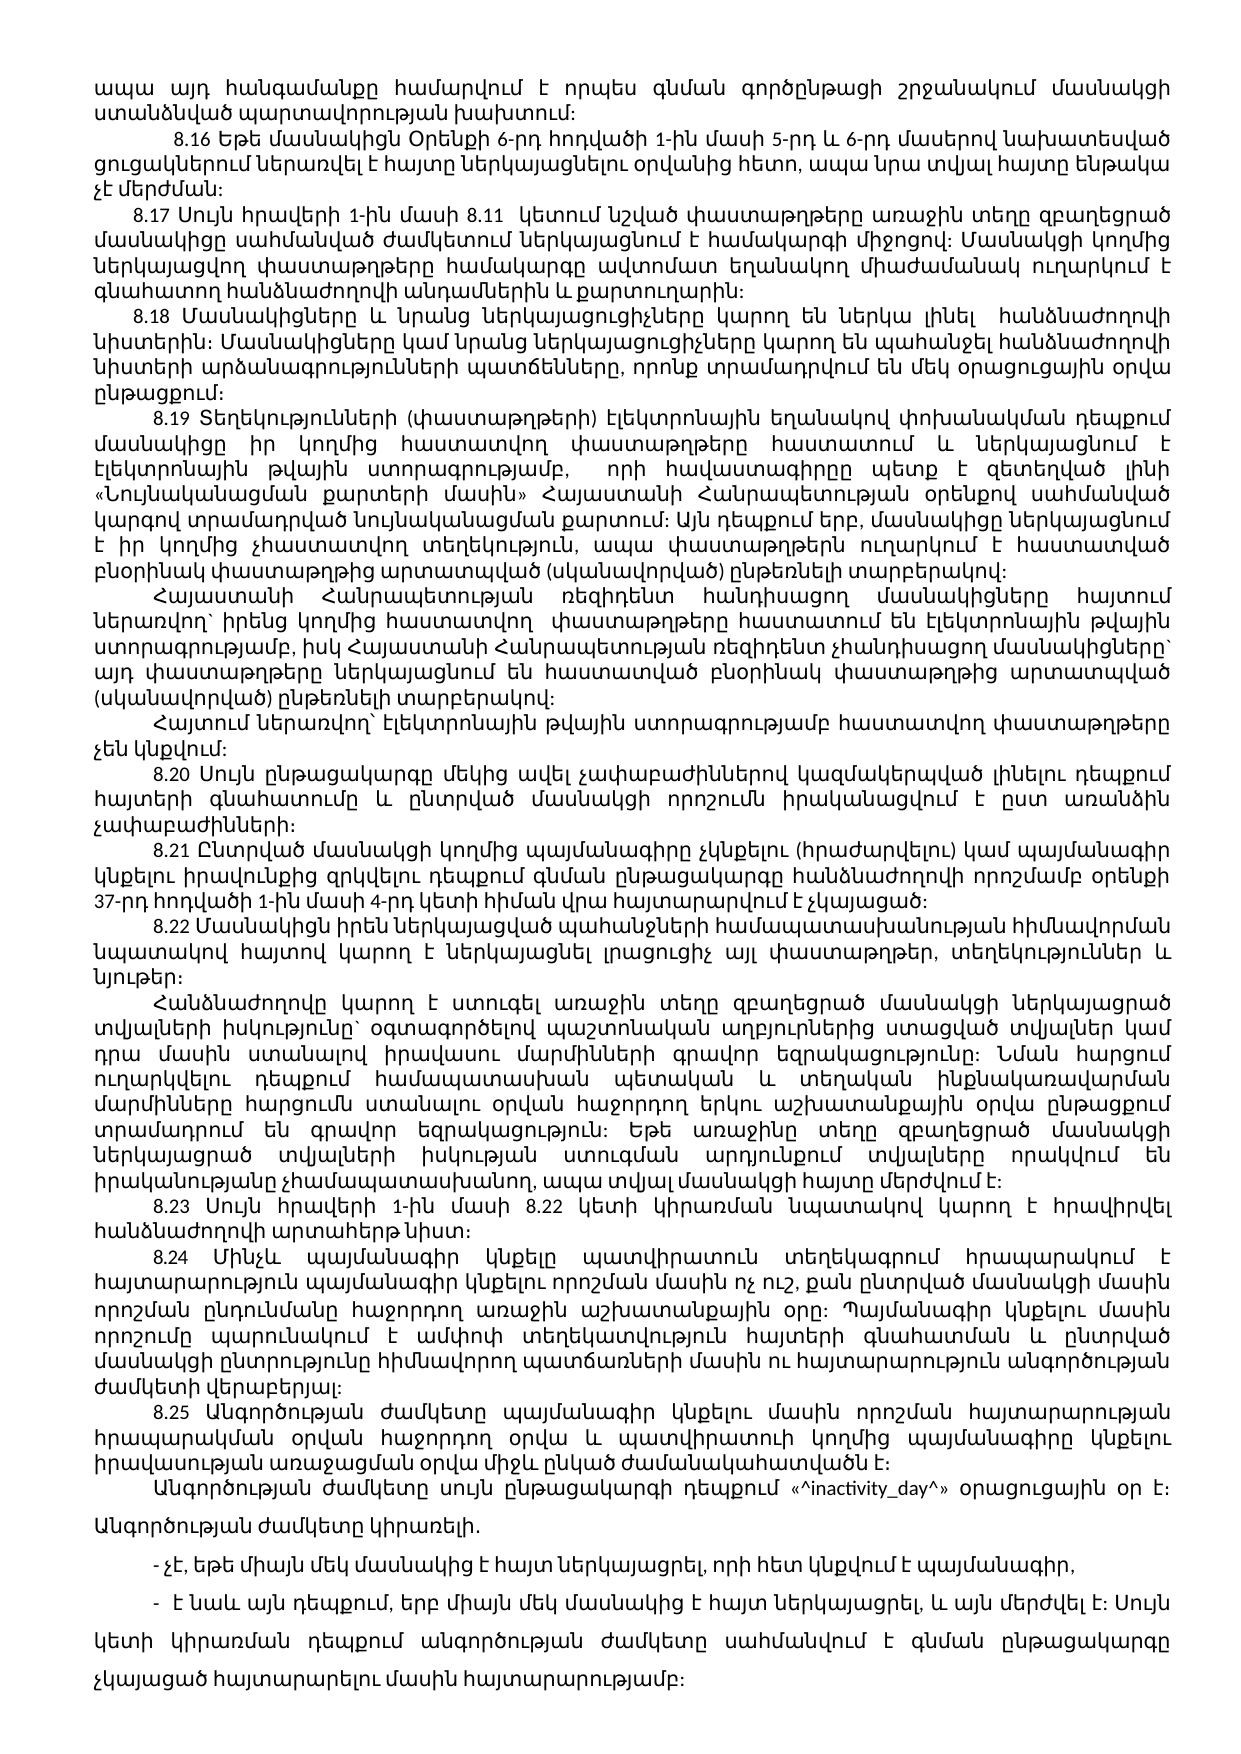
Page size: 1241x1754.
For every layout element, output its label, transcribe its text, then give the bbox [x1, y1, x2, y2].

text Հանձնաժողովը կարող է ստուգել առաջին տեղը զբաղեցրած մասնակցի ներկայացրած տվյալների իսկությունը` օգտագործելով պաշտոնական աղբյուրներից ստացված տվյալներ կամ դրա մասին ստանալով իրավասու մարմինների գրավոր եզրակացությունը: Նման հարցում ուղարկվելու դեպքում համապատասխան պետական և տեղական ինքնակառավարման մարմինները հարցումն ստանալու օրվան հաջորդող երկու աշխատանքային օրվա ընթացքում տրամադրում են գրավոր եզրակացություն: Եթե առաջինը տեղը զբաղեցրած մասնակցի ներկայացրած տվյալների իսկության ստուգման արդյունքում տվյալները որակվում են իրականությանը չհամապատասխանող, ապա տվյալ մասնակցի հայտը մերժվում է: [94, 990, 1171, 1193]
text 8.23 Սույն հրավերի 1-ին մասի 8.22 կետի կիրառման նպատակով կարող է հրավիրվել հանձնաժողովի արտահերթ նիստ։ [94, 1193, 1171, 1244]
text 8.17 Սույն հրավերի 1-ին մասի 8.11 կետում նշված փաստաթղթերը առաջին տեղը զբաղեցրած մասնակիցը սահմանված ժամկետում ներկայացնում է համակարգի միջոցով: Մասնակցի կողմից ներկայացվող փաստաթղթերը համակարգը ավտոմատ եղանակող միաժամանակ ուղարկում է գնահատող հանձնաժողովի անդամներին և քարտուղարին: [94, 202, 1171, 304]
text 8.22 Մասնակիցն իրեն ներկայացված պահանջների համապատասխանության հիմնավորման նպատակով հայտով կարող է ներկայացնել լրացուցիչ այլ փաստաթղթեր, տեղեկություններ և նյութեր։ [94, 914, 1171, 990]
text 8.25 Անգործության ժամկետը պայմանագիր կնքելու մասին որոշման հայտարարության հրապարակման օրվան հաջորդող օրվա և պատվիրատուի կողմից պայմանագիրը կնքելու իրավասության առաջացման օրվա միջև ընկած ժամանակահատվածն է։ [94, 1399, 1171, 1476]
text Հայտում ներառվող՝ էլեկտրոնային թվային ստորագրությամբ հաստատվող փաստաթղթերը չեն կնքվում: [94, 710, 1171, 761]
text Հայաստանի Հանրապետության ռեզիդենտ հանդիսացող մասնակիցները հայտում ներառվող` իրենց կողմից հաստատվող փաստաթղթերը հաստատում են էլեկտրոնային թվային ստորագրությամբ, իսկ Հայաստանի Հանրապետության ռեզիդենտ չհանդիսացող մասնակիցները` այդ փաստաթղթերը ներկայացնում են հաստատված բնօրինակ փաստաթղթից արտատպված (սկանավորված) ընթեռնելի տարբերակով: [94, 583, 1171, 710]
text 8.21 Ընտրված մասնակցի կողմից պայմանագիրը չկնքելու (հրաժարվելու) կամ պայմանագիր կնքելու իրավունքից զրկվելու դեպքում գնման ընթացակարգը հանձնաժողովի որոշմամբ օրենքի 37-րդ հոդվածի 1-ին մասի 4-րդ կետի հիման վրա հայտարարվում է չկայացած: [94, 837, 1171, 914]
text 8.19 Տեղեկությունների (փաստաթղթերի) էլեկտրոնային եղանակով փոխանակման դեպքում մասնակիցը իր կողմից հաստատվող փաստաթղթերը հաստատում և ներկայացնում է էլեկտրոնային թվային ստորագրությամբ, որի հավաստագիրըը պետք է զետեղված լինի «Նույնականացման քարտերի մասին» Հայաստանի Հանրապետության օրենքով սահմանված կարգով տրամադրված նույնականացման քարտում: Այն դեպքում երբ, մասնակիցը ներկայացնում է իր կողմից չհաստատվող տեղեկություն, ապա փաստաթղթերն ուղարկում է հաստատված բնօրինակ փաստաթղթից արտատպված (սկանավորված) ընթեռնելի տարբերակով: [94, 405, 1171, 583]
text 8.24 Մինչև պայմանագիր կնքելը պատվիրատուն տեղեկագրում հրապարակում է հայտարարություն պայմանագիր կնքելու որոշման մասին ոչ ուշ, քան ընտրված մասնակցի մասին որոշման ընդունմանը հաջորդող առաջին աշխատանքային օրը: Պայմանագիր կնքելու մասին որոշումը պարունակում է ամփոփ տեղեկատվություն հայտերի գնահատման և ընտրված մասնակցի ընտրությունը հիմնավորող պատճառների մասին ու հայտարարություն անգործության ժամկետի վերաբերյալ: [94, 1244, 1171, 1399]
text - չէ, եթե միայն մեկ մասնակից է հայտ ներկայացրել, որի հետ կնքվում է պայմանագիր, [94, 1552, 1171, 1577]
text 8.16 Եթե մասնակիցն Օրենքի 6-րդ հոդվածի 1-ին մասի 5-րդ և 6-րդ մասերով նախատեսված ցուցակներում ներառվել է հայտը ներկայացնելու օրվանից հետո, ապա նրա տվյալ հայտը ենթակա չէ մերժման: [94, 126, 1171, 202]
text Անգործության ժամկետը սույն ընթացակարգի դեպքում «^inactivity_day^» օրացուցային օր է։ Անգործության ժամկետը կիրառելի․ [94, 1476, 1171, 1539]
text 8.20 Սույն ընթացակարգը մեկից ավել չափաբաժիններով կազմակերպված լինելու դեպքում հայտերի գնահատումը և ընտրված մասնակցի որոշումն իրականացվում է ըստ առանձին չափաբաժինների։ [94, 761, 1171, 837]
text - է նաև այն դեպքում, երբ միայն մեկ մասնակից է հայտ ներկայացրել, և այն մերժվել է: Սույն կետի կիրառման դեպքում անգործության ժամկետը սահմանվում է գնման ընթացակարգը չկայացած հայտարարելու մասին հայտարարությամբ: [94, 1590, 1171, 1692]
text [94, 75, 1171, 126]
text 8.18 Մասնակիցները և նրանց ներկայացուցիչները կարող են ներկա լինել հանձնաժողովի նիստերին։ Մասնակիցները կամ նրանց ներկայացուցիչները կարող են պահանջել հանձնաժողովի նիստերի արձանագրությունների պատճենները, որոնք տրամադրվում են մեկ օրացուցային օրվա ընթացքում։ [94, 304, 1171, 405]
